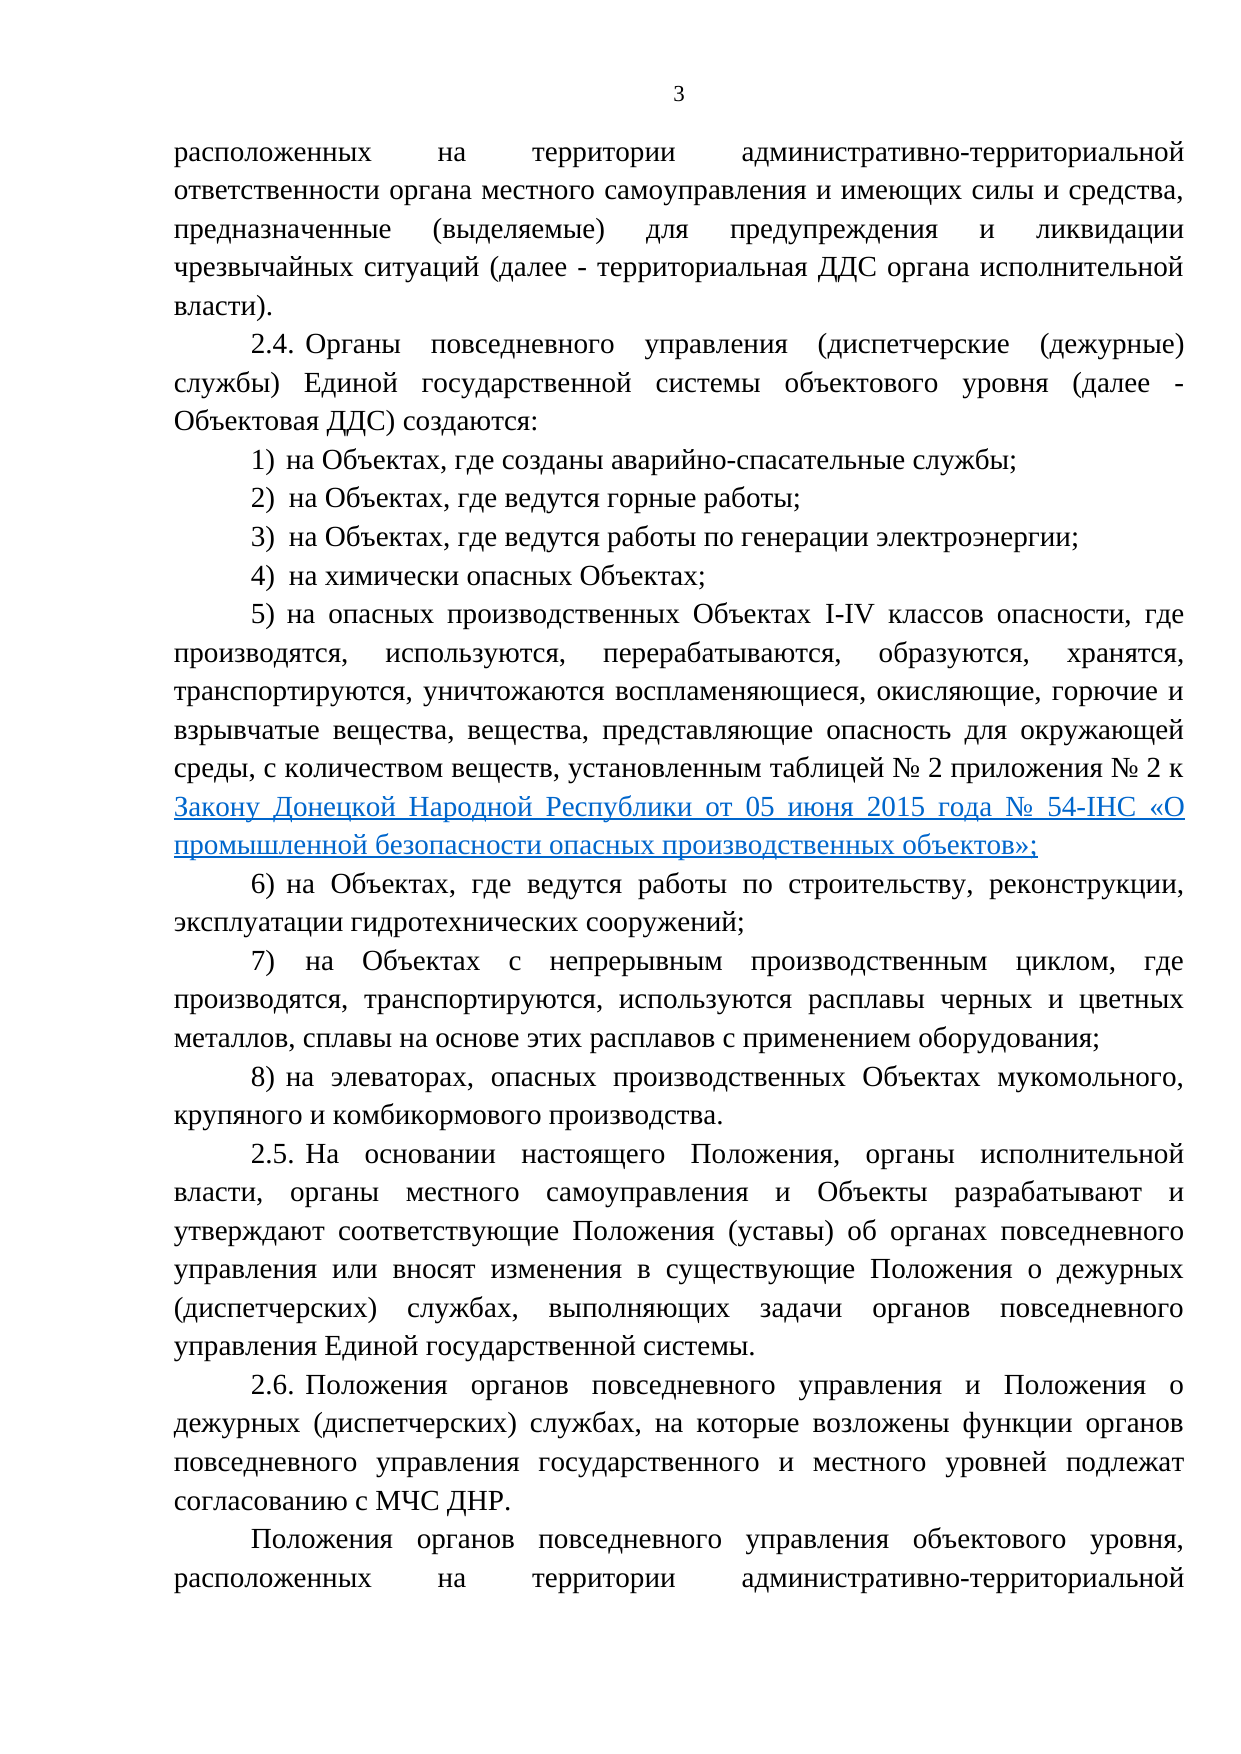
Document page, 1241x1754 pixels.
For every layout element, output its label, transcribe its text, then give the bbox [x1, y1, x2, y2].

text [173, 1521, 1185, 1593]
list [173, 134, 1185, 321]
list на Объектах, где ведутся горные работы; [173, 481, 1185, 514]
list На основании настоящего Положения, органы исполнительной власти, органы местного самоуправления и Объекты разрабатывают и утверждают соответствующие Положения (уставы) об органах повседневного управления или вносят изменения в существующие Положения о дежурных (диспетчерских) службах, выполняющих задачи органов повседневного управления Единой государственной системы. [173, 1136, 1185, 1362]
list Органы повседневного управления (диспетчерские (дежурные) службы) Единой государственной системы объектового уровня (далее - Объектовая ДДС) создаются: [173, 326, 1185, 437]
list на Объектах, где ведутся работы по строительству, реконструкции, эксплуатации гидротехнических сооружений; [173, 866, 1185, 938]
list на Объектах, где ведутся работы по генерации электроэнергии; [173, 519, 1185, 553]
list на химически опасных Объектах; [173, 558, 1185, 591]
list Положения органов повседневного управления и Положения о дежурных (диспетчерских) службах, на которые возложены функции органов повседневного управления государственного и местного уровней подлежат согласованию с МЧС ДНР. [173, 1367, 1185, 1516]
list на элеваторах, опасных производственных Объектах мукомольного, крупяного и комбикормового производства. [173, 1059, 1185, 1131]
list на опасных производственных Объектах I-IV классов опасности, где производятся, используются, перерабатываются, образуются, хранятся, транспортируются, уничтожаются воспламеняющиеся, окисляющие, горючие и взрывчатые вещества, вещества, представляющие опасность для окружающей среды, с количеством веществ, установленным таблицей № 2 приложения № 2 к Закону Донецкой Народной Республики от 05 июня 2015 года № 54-IHC «О промышленной безопасности опасных производственных объектов»; [173, 819, 1185, 861]
list на опасных производственных Объектах I-IV классов опасности, где производятся, используются, перерабатываются, образуются, хранятся, транспортируются, уничтожаются воспламеняющиеся, окисляющие, горючие и взрывчатые вещества, вещества, представляющие опасность для окружающей среды, с количеством веществ, установленным таблицей № 2 приложения № 2 к Закону Донецкой Народной Республики от 05 июня 2015 года № 54-IHC «О промышленной безопасности опасных производственных объектов»; [173, 596, 1185, 818]
list на Объектах, где созданы аварийно-спасательные службы; [173, 442, 1185, 476]
list на Объектах с непрерывным производственным циклом, где производятся, транспортируются, используются расплавы черных и цветных металлов, сплавы на основе этих расплавов с применением оборудования; [173, 943, 1185, 1054]
